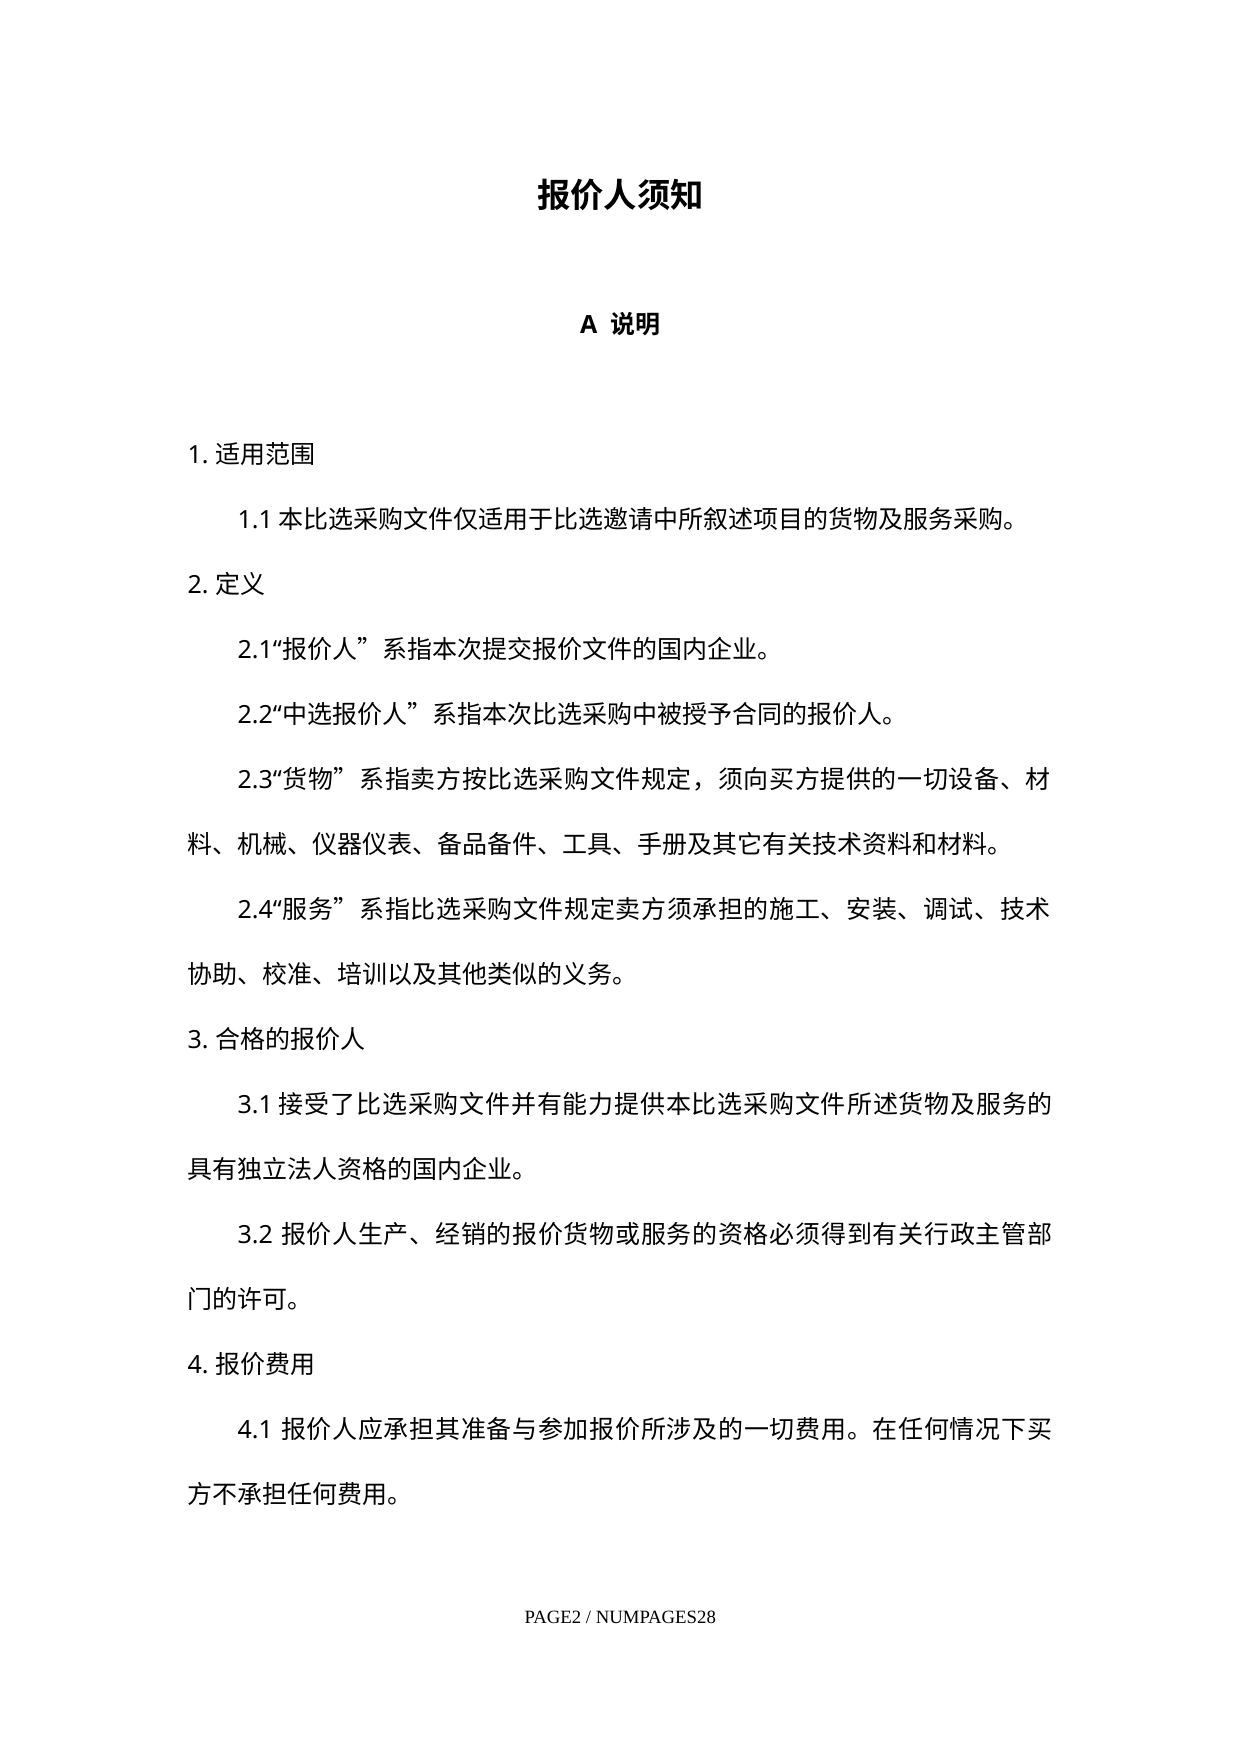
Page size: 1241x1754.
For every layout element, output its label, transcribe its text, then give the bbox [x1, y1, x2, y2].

text 2.1“报价人”系指本次提交报价文件的国内企业。 [187, 615, 1053, 680]
text 1.1本比选采购文件仅适用于比选邀请中所叙述项目的货物及服务采购。 [187, 485, 1053, 550]
text 2.2“中选报价人”系指本次比选采购中被授予合同的报价人。 [187, 680, 1053, 745]
text A 说明 [187, 290, 1053, 355]
text 2.4“服务”系指比选采购文件规定卖方须承担的施工、安装、调试、技术协助、校准、培训以及其他类似的义务。 [187, 875, 1053, 1005]
text 报价人须知 [187, 160, 1053, 225]
text 4.1 报价人应承担其准备与参加报价所涉及的一切费用。在任何情况下买方不承担任何费用。 [187, 1395, 1053, 1525]
text 1. 适用范围 [187, 420, 1053, 485]
text 3.2 报价人生产、经销的报价货物或服务的资格必须得到有关行政主管部门的许可。 [187, 1200, 1053, 1330]
text 3.1接受了比选采购文件并有能力提供本比选采购文件所述货物及服务的具有独立法人资格的国内企业。 [187, 1070, 1053, 1200]
text 2. 定义 [187, 550, 1053, 615]
text 3. 合格的报价人 [187, 1005, 1053, 1070]
text 4. 报价费用 [187, 1330, 1053, 1395]
text 2.3“货物”系指卖方按比选采购文件规定，须向买方提供的一切设备、材料、机械、仪器仪表、备品备件、工具、手册及其它有关技术资料和材料。 [187, 745, 1053, 875]
